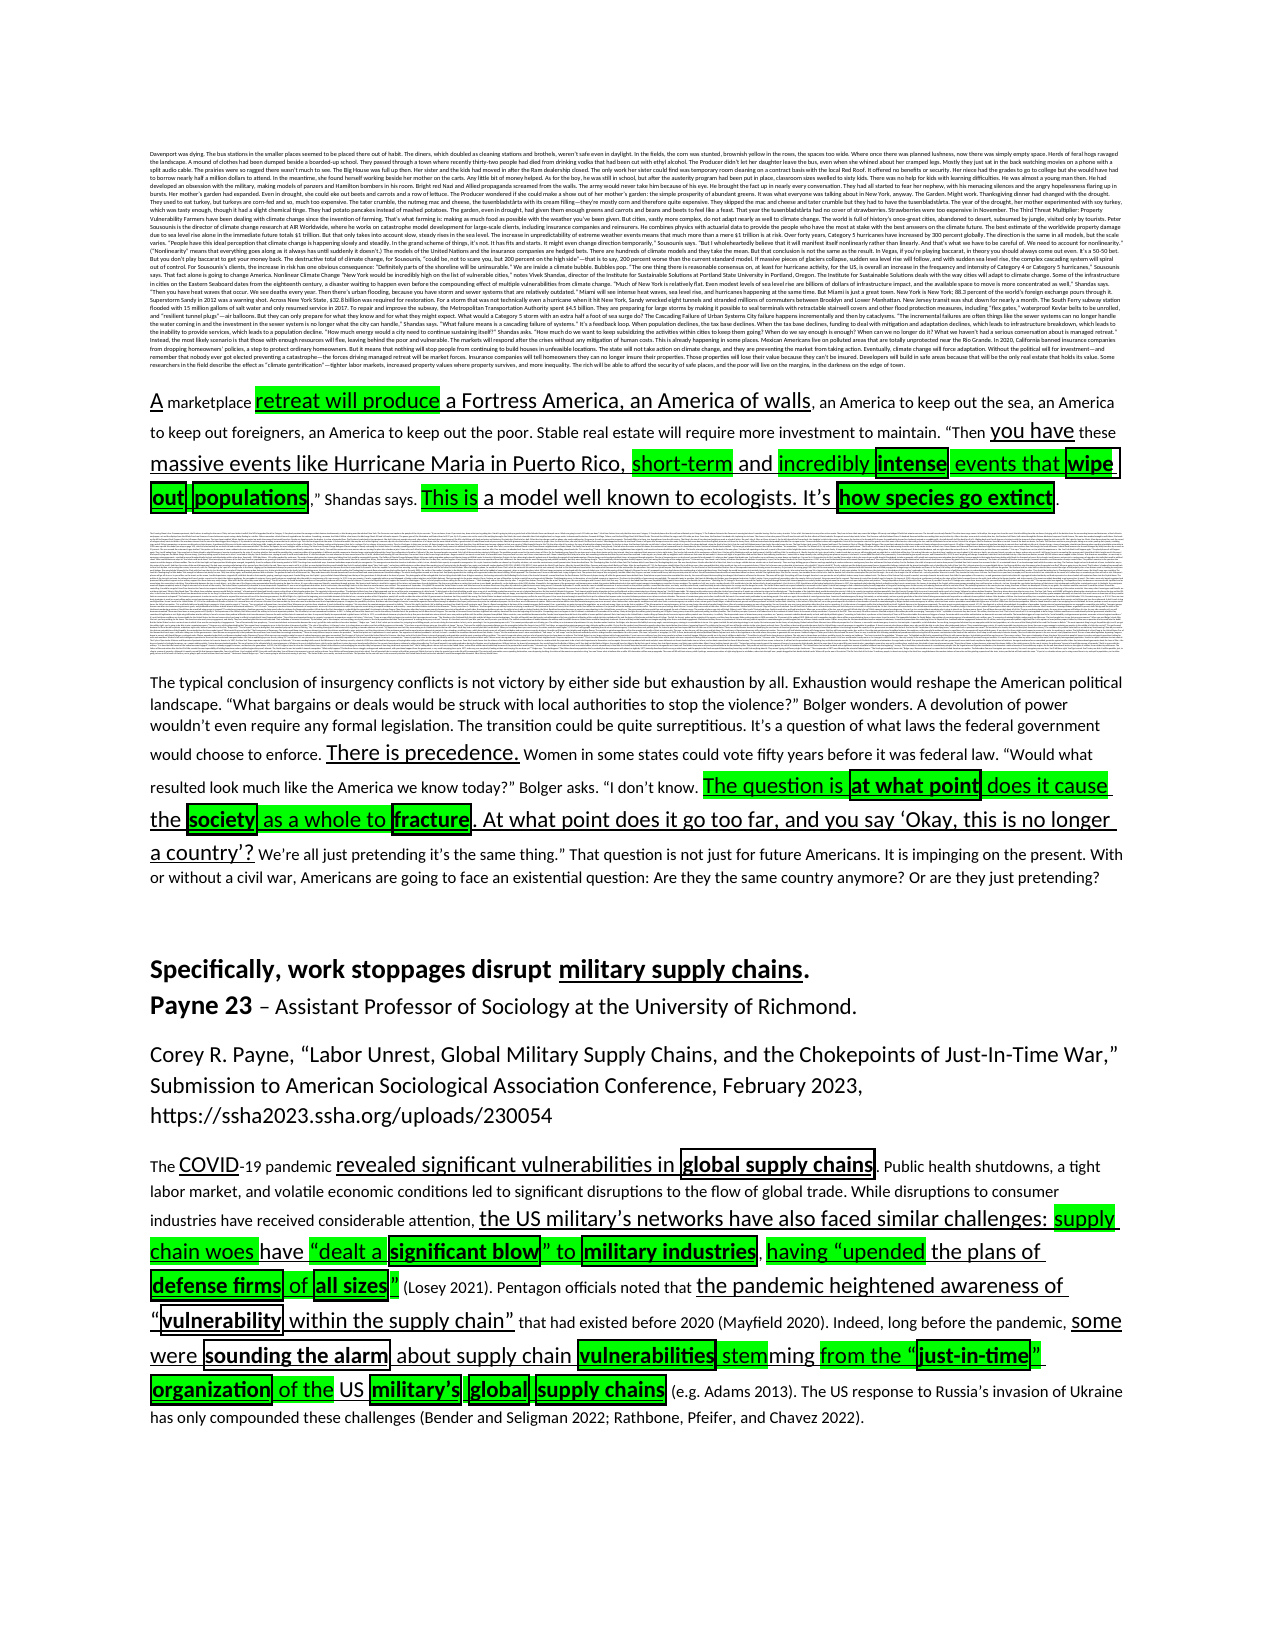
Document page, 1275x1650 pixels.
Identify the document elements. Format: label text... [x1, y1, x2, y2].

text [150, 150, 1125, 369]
text A marketplace retreat will produce a Fortress America, an America of walls, an America to keep out the sea, an America to keep out foreigners, an America to keep out the poor. Stable real estate will require more investment to maintain. “Then you have these massive events like Hurricane Maria in Puerto Rico, short-term and incredibly intense events that wipe out populations,” Shandas says. This is a model well known to ecologists. It’s how species go extinct. [150, 386, 1125, 514]
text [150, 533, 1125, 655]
text Corey R. Payne, “Labor Unrest, Global Military Supply Chains, and the Chokepoints of Just-In-Time War,” Submission to American Sociological Association Conference, February 2023, https://ssha2023.ssha.org/uploads/230054 [150, 1041, 1125, 1129]
subtitle Specifically, work stoppages disrupt military supply chains. [150, 953, 1125, 986]
text Payne 23 – Assistant Professor of Sociology at the University of Richmond. [150, 988, 1125, 1021]
text The COVID-19 pandemic revealed significant vulnerabilities in global supply chains. Public health shutdowns, a tight labor market, and volatile economic conditions led to significant disruptions to the flow of global trade. While disruptions to consumer industries have received considerable attention, the US military’s networks have also faced similar challenges: supply chain woes have “dealt a significant blow” to military industries, having “upended the plans of defense firms of all sizes” (Losey 2021). Pentagon officials noted that the pandemic heightened awareness of “vulnerability within the supply chain” that had existed before 2020 (Mayfield 2020). Indeed, long before the pandemic, some were sounding the alarm about supply chain vulnerabilities stemming from the “just-in-time” organization of the US military’s global supply chains (e.g. Adams 2013). The US response to Russia’s invasion of Ukraine has only compounded these challenges (Bender and Seligman 2022; Rathbone, Pfeifer, and Chavez 2022). [150, 1148, 1125, 1427]
text The typical conclusion of insurgency conflicts is not victory by either side but exhaustion by all. Exhaustion would reshape the American political landscape. “What bargains or deals would be struck with local authorities to stop the violence?” Bolger wonders. A devolution of power wouldn’t even require any formal legislation. The transition could be quite surreptitious. It’s a question of what laws the federal government would choose to enforce. There is precedence. Women in some states could vote fifty years before it was federal law. “Would what resulted look much like the America we know today?” Bolger asks. “I don’t know. The question is at what point does it cause the society as a whole to fracture. At what point does it go too far, and you say ‘Okay, this is no longer a country’? We’re all just pretending it’s the same thing.” That question is not just for future Americans. It is impinging on the present. With or without a civil war, Americans are going to face an existential question: Are they the same country anymore? Or are they just pretending? [150, 672, 1125, 888]
